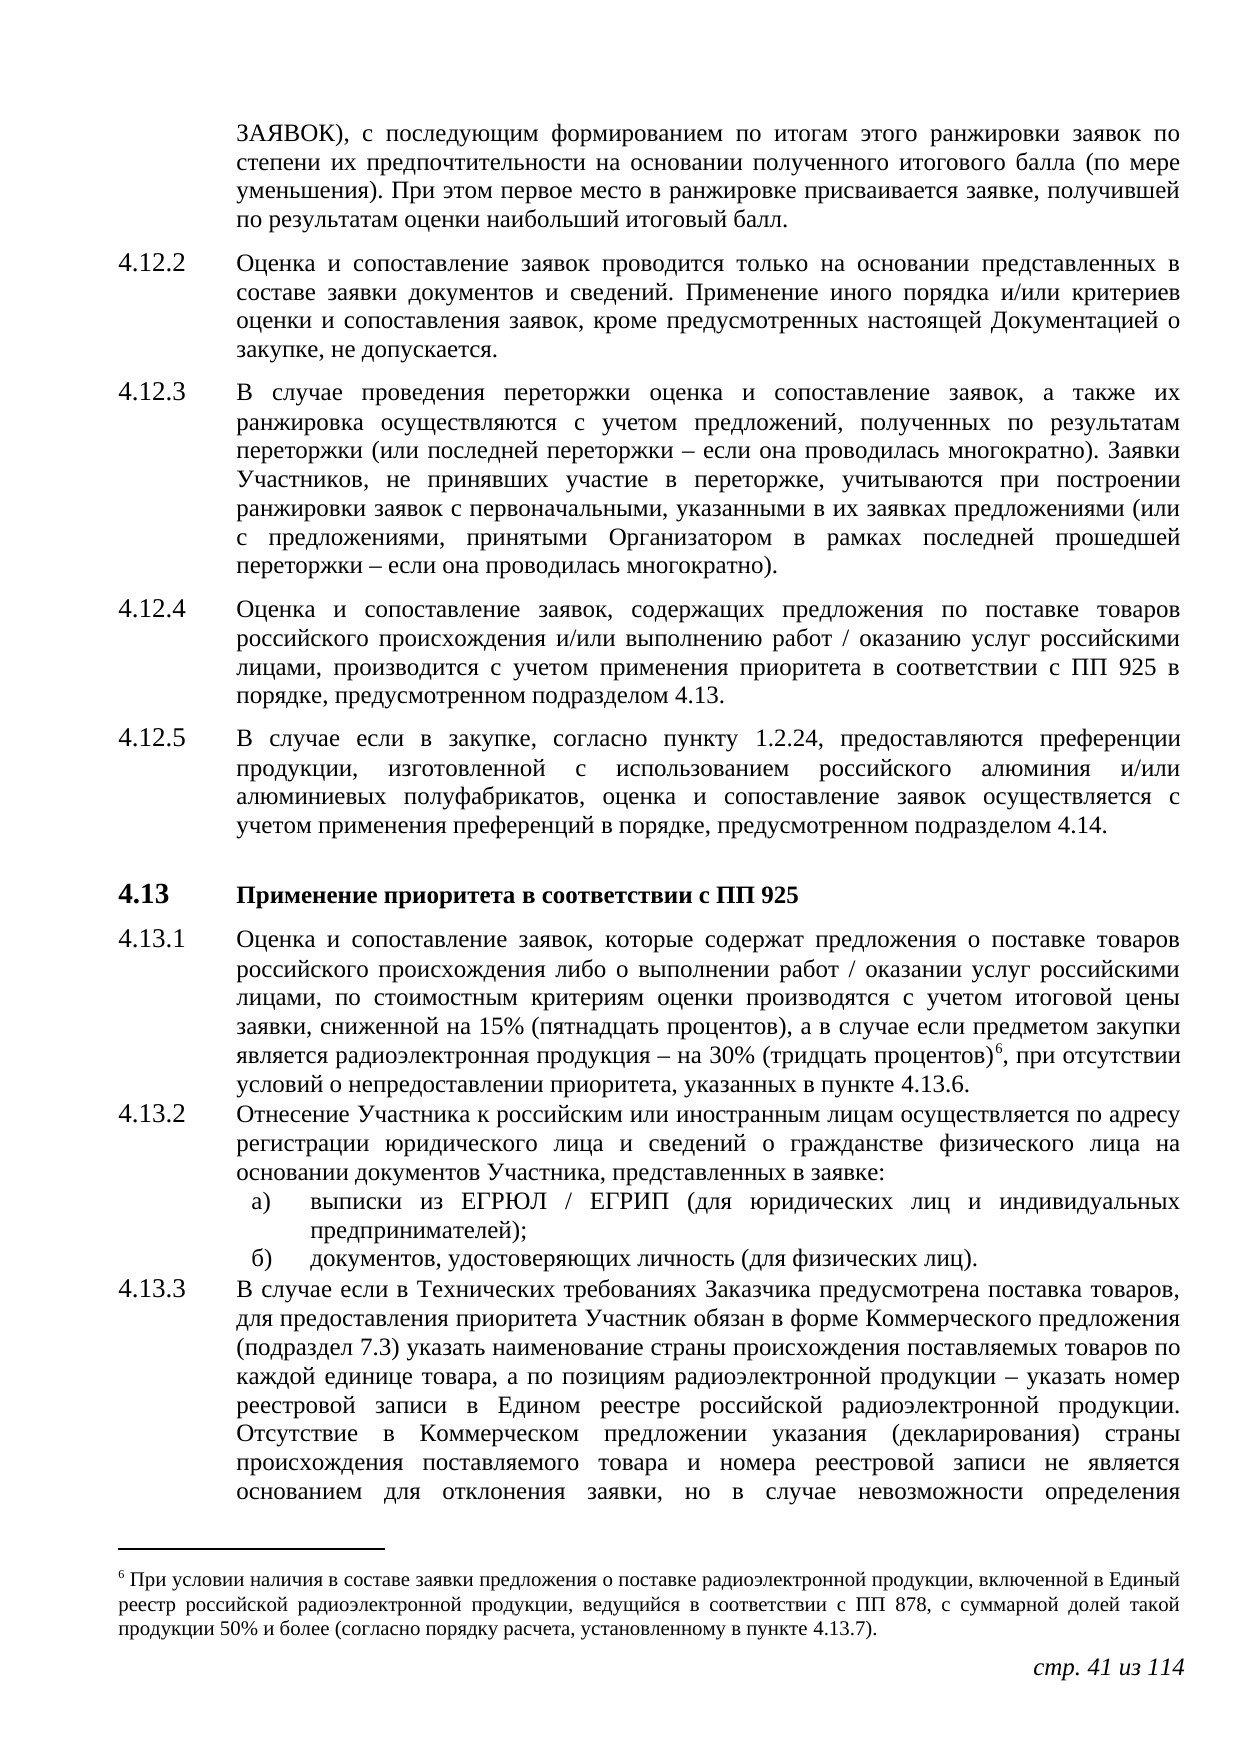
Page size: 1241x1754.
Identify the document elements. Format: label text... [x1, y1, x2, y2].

text В случае если в закупке, согласно пункту 1.2.24, предоставляются преференции продукции, изготовленной с использованием российского алюминия и/или алюминиевых полуфабрикатов, оценка и сопоставление заявок осуществляется с учетом применения преференций в порядке, предусмотренном подразделом 4.14. [118, 722, 1181, 839]
text документов, удостоверяющих личность (для физических лиц). [251, 1243, 1181, 1272]
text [118, 118, 1181, 233]
text Оценка и сопоставление заявок, содержащих предложения по поставке товаров российского происхождения и/или выполнению работ / оказанию услуг российскими лицами, производится с учетом применения приоритета в соответствии с ПП 925 в порядке, предусмотренном подразделом 4.13. [118, 592, 1181, 709]
text В случае проведения переторжки оценка и сопоставление заявок, а также их ранжировка осуществляются с учетом предложений, полученных по результатам переторжки (или последней переторжки – если она проводилась многократно). Заявки Участников, не принявших участие в переторжке, учитываются при построении ранжировки заявок с первоначальными, указанными в их заявках предложениями (или с предложениями, принятыми Организатором в рамках последней прошедшей переторжки – если она проводилась многократно). [118, 376, 1181, 579]
text Оценка и сопоставление заявок, которые содержат предложения о поставке товаров российского происхождения либо о выполнении работ / оказании услуг российскими лицами, по стоимостным критериям оценки производятся с учетом итоговой цены заявки, сниженной на 15% (пятнадцать процентов), а в случае если предметом закупки является радиоэлектронная продукция – на 30% (тридцать процентов), при отсутствии условий о непредоставлении приоритета, указанных в пункте 4.13.6. [118, 922, 1181, 1097]
subtitle Применение приоритета в соответствии с ПП 925 [118, 876, 1181, 910]
text Отнесение Участника к российским или иностранным лицам осуществляется по адресу регистрации юридического лица и сведений о гражданстве физического лица на основании документов Участника, представленных в заявке: [118, 1097, 1181, 1186]
text выписки из ЕГРЮЛ / ЕГРИП (для юридических лиц и индивидуальных предпринимателей); [251, 1186, 1181, 1243]
text Оценка и сопоставление заявок проводится только на основании представленных в составе заявки документов и сведений. Применение иного порядка и/или критериев оценки и сопоставления заявок, кроме предусмотренных настоящей Документацией о закупке, не допускается. [118, 246, 1181, 363]
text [118, 1272, 1181, 1505]
